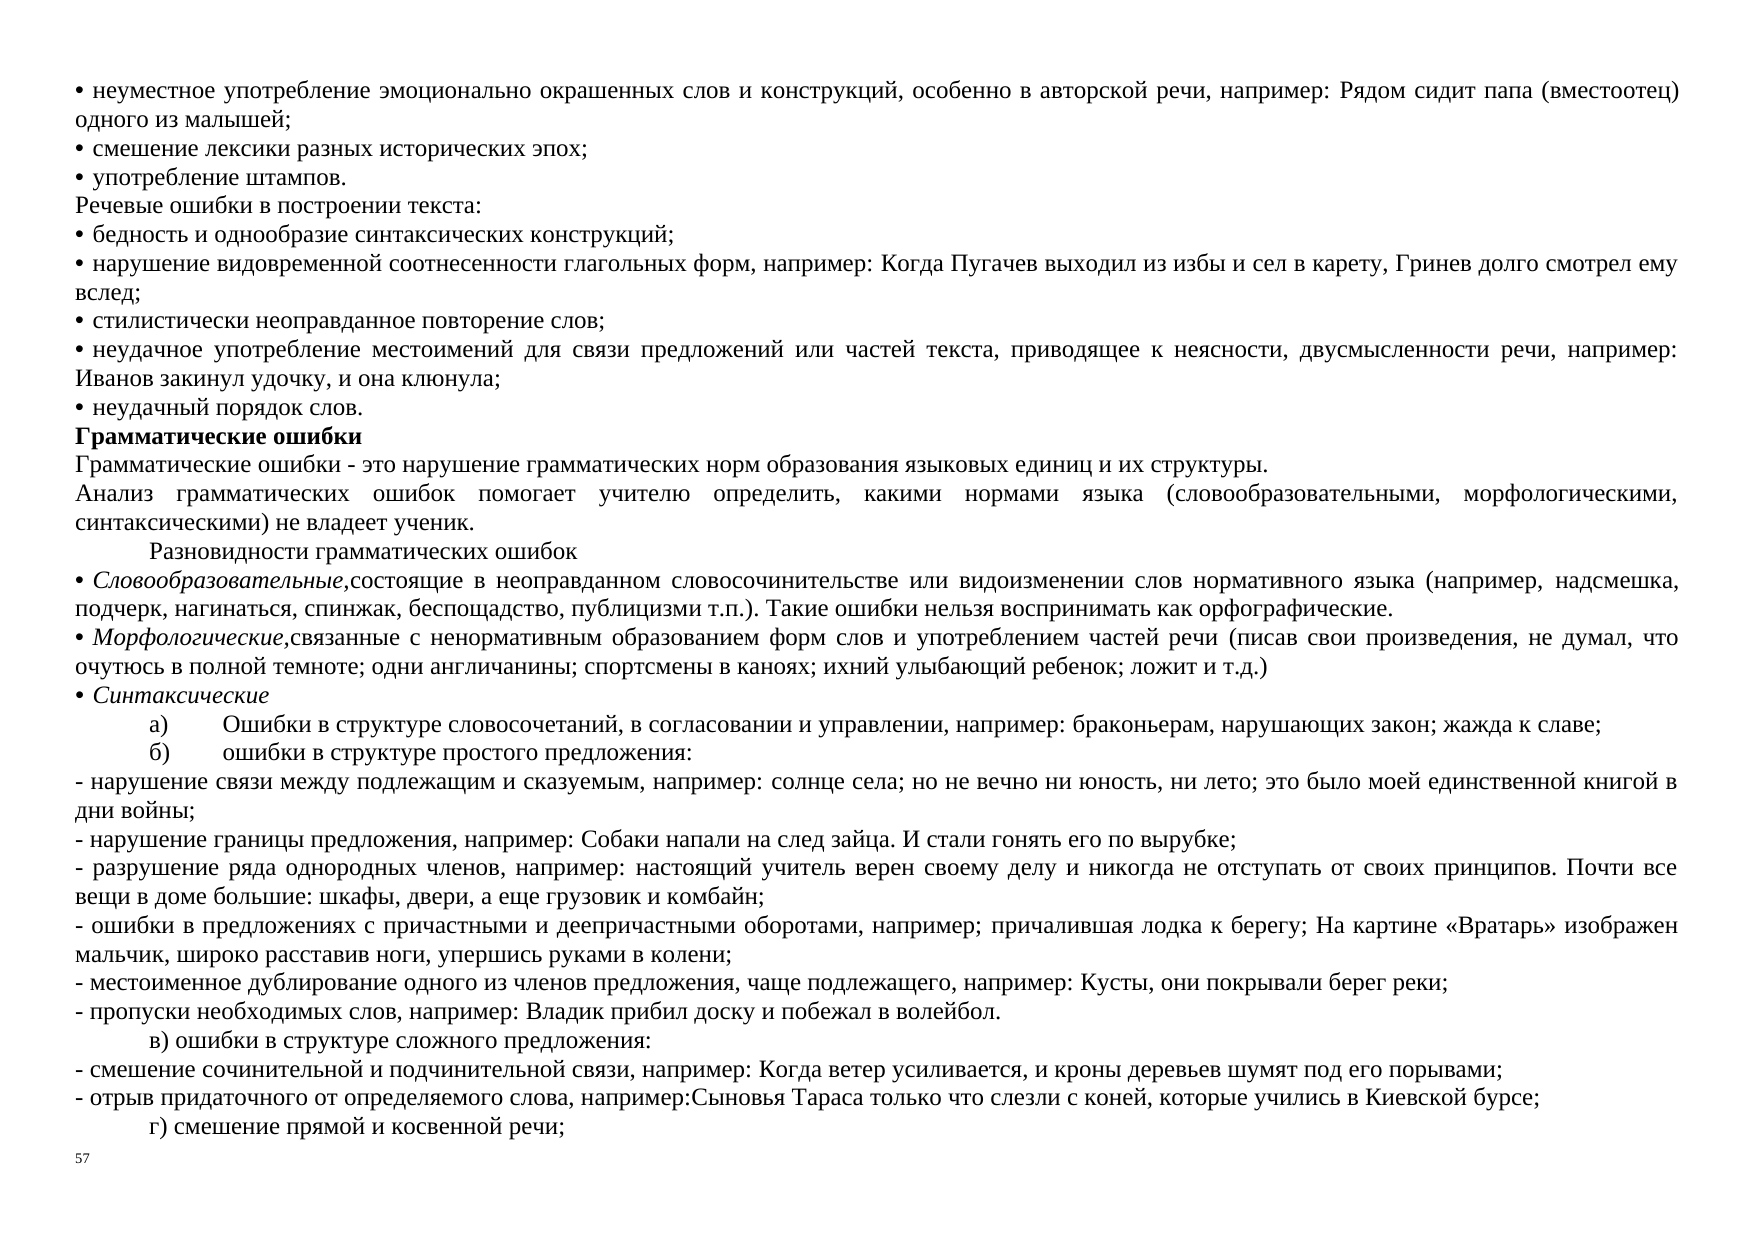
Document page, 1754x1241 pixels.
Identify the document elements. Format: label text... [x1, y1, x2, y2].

list неудачный порядок слов. [75, 392, 1679, 421]
text - смешение сочинительной и подчинительной связи, например: Когда ветер усиливается, и кроны деревьев шумят под его порывами; [75, 1054, 1679, 1082]
list неудачное употребление местоимений для связи предложений или частей текста, приводящее к неясности, двусмысленности речи, например: Иванов закинул удочку, и она клюнула; [75, 334, 1679, 392]
list употребление штампов. [75, 161, 1679, 190]
list бедность и однообразие синтаксических конструкций; [75, 219, 1679, 248]
text - нарушение границы предложения, например: Собаки напали на след зайца. И стали гонять его по вырубке; [75, 824, 1679, 852]
text Анализ грамматических ошибок помогает учителю определить, какими нормами языка (словообразовательными, морфологическими, синтаксическими) не владеет ученик. [75, 478, 1679, 536]
text б) ошибки в структуре простого предложения: [75, 737, 1679, 766]
text Грамматические ошибки - это нарушение грамматических норм образования языковых единиц и их структуры. [75, 449, 1679, 478]
text а) Ошибки в структуре словосочетаний, в согласовании и управлении, например: браконьерам, нарушающих закон; жажда к славе; [75, 709, 1679, 737]
text - местоименное дублирование одного из членов предложения, чаще подлежащего, например: Кусты, они покрывали берег реки; [75, 967, 1679, 996]
text в) ошибки в структуре сложного предложения: [75, 1025, 1679, 1054]
text - отрыв придаточного от определяемого слова, например:Сыновья Тараса только что слезли с коней, которые учились в Киевской бурсе; [75, 1082, 1679, 1111]
list смешение лексики разных исторических эпох; [75, 133, 1679, 161]
list нарушение видовременной соотнесенности глагольных форм, например: Когда Пугачев выходил из избы и сел в карету, Гринев долго смотрел ему вслед; [75, 248, 1679, 306]
text Разновидности грамматических ошибок [75, 536, 1679, 564]
list Словообразовательные,состоящие в неоправданном словосочинительстве или видоизменении слов нормативного языка (например, надсмешка, подчерк, нагинаться, спинжак, беспощадство, публицизми т.п.). Такие ошибки нельзя воспринимать как орфографические. [75, 564, 1679, 622]
list Синтаксические [75, 680, 1679, 709]
text - нарушение связи между подлежащим и сказуемым, например: солнце села; но не вечно ни юность, ни лето; это было моей единственной книгой в дни войны; [75, 766, 1679, 824]
text - пропуски необходимых слов, например: Владик прибил доску и побежал в волейбол. [75, 996, 1679, 1025]
text г) смешение прямой и косвенной речи; [75, 1111, 1679, 1140]
text - ошибки в предложениях с причастными и деепричастными оборотами, например; причалившая лодка к берегу; На картине «Вратарь» изображен мальчик, широко расставив ноги, упершись руками в колени; [75, 910, 1679, 967]
list неуместное употребление эмоционально окрашенных слов и конструкций, особенно в авторской речи, например: Рядом сидит папа (вместоотец) одного из малышей; [75, 75, 1679, 133]
list стилистически неоправданное повторение слов; [75, 306, 1679, 334]
text Грамматические ошибки [75, 421, 1679, 449]
list Морфологические,связанные с ненормативным образованием форм слов и употреблением частей речи (писав свои произведения, не думал, что очутюсь в полной темноте; одни англичанины; спортсмены в каноях; ихний улыбающий ребенок; ложит и т.д.) [75, 622, 1679, 680]
text - разрушение ряда однородных членов, например: настоящий учитель верен своему делу и никогда не отступать от своих принципов. Почти все вещи в доме большие: шкафы, двери, а еще грузовик и комбайн; [75, 852, 1679, 910]
text Речевые ошибки в построении текста: [75, 190, 1679, 219]
